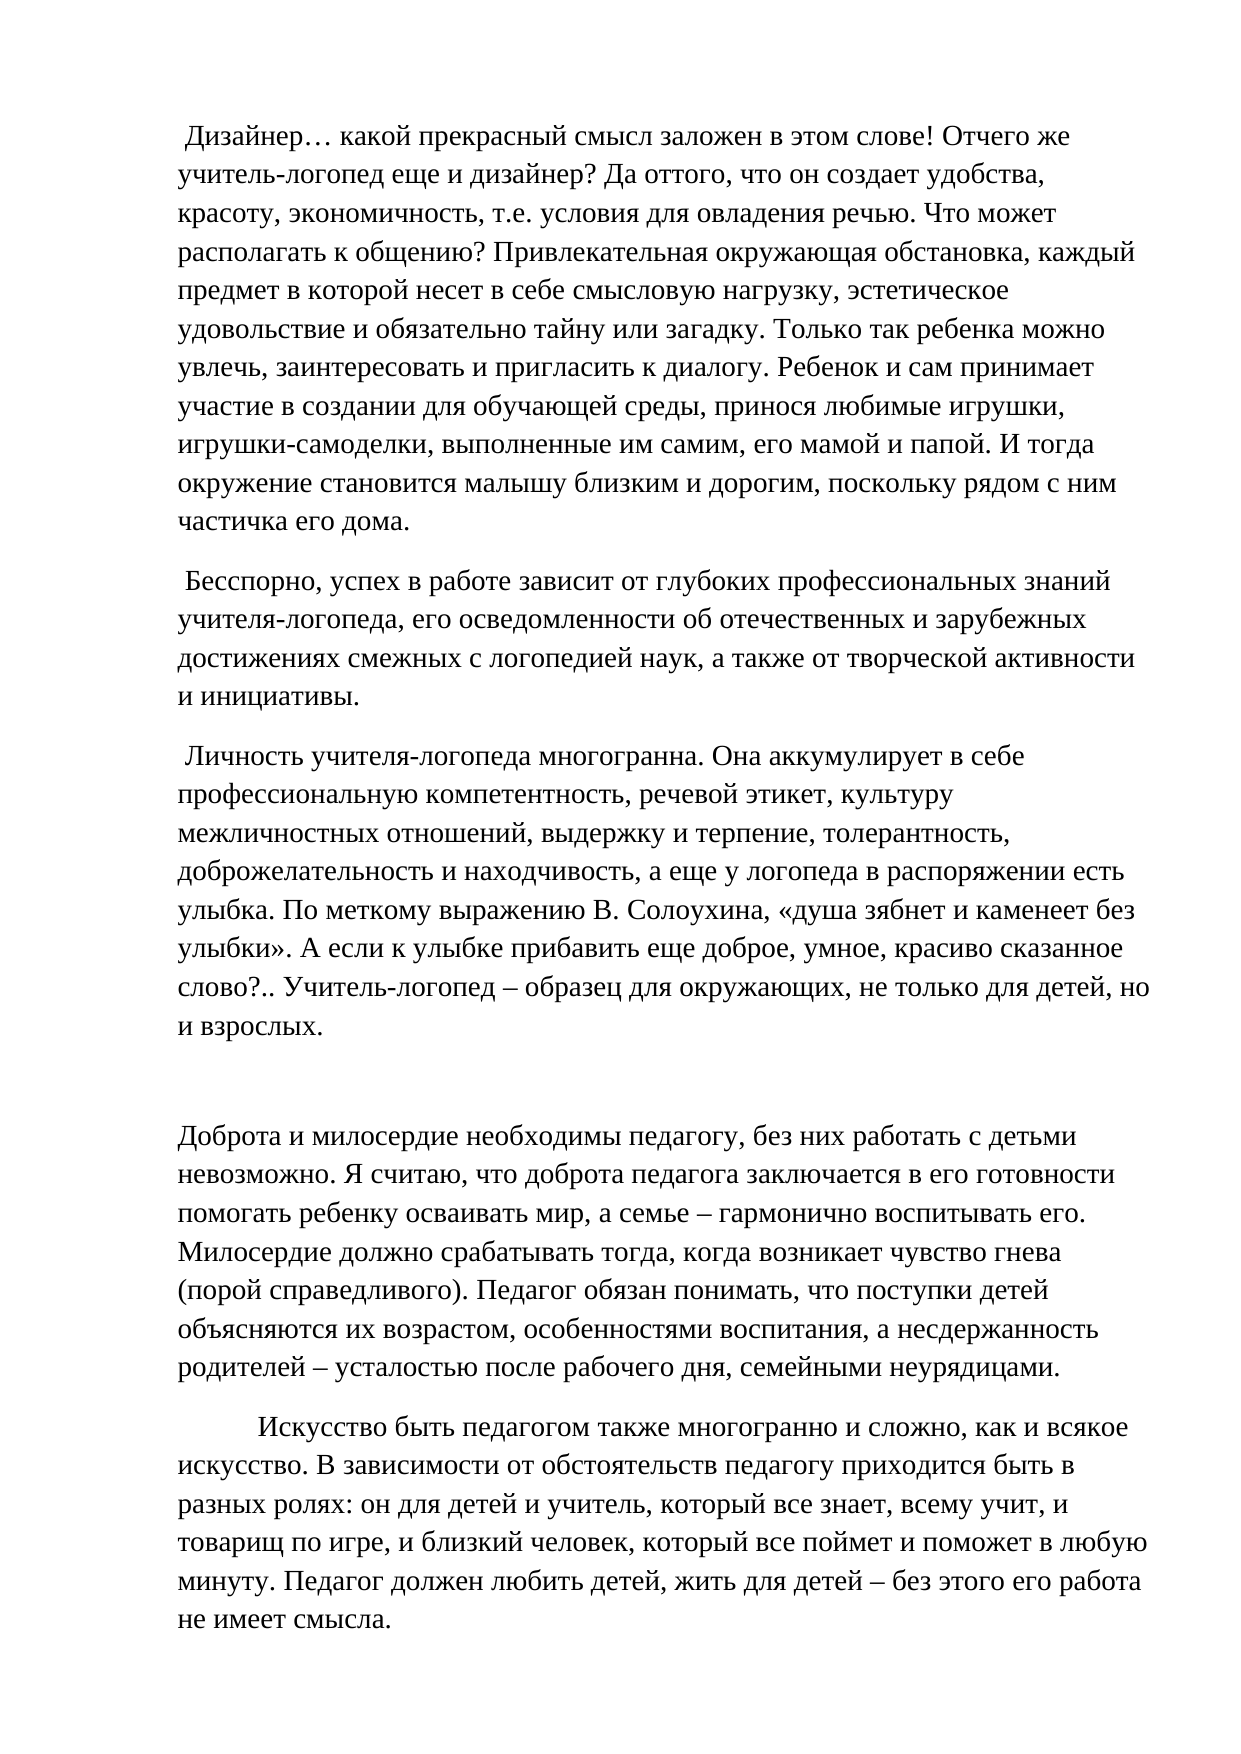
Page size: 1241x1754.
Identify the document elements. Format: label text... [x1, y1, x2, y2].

text Личность учителя-логопеда многогранна. Она аккумулирует в себе профессиональную компетентность, речевой этикет, культуру межличностных отношений, выдержку и терпение, толерантность, доброжелательность и находчивость, а еще у логопеда в распоряжении есть улыбка. По меткому выражению В. Солоухина, «душа зябнет и каменеет без улыбки». А если к улыбке прибавить еще доброе, умное, красиво сказанное слово?.. Учитель-логопед – образец для окружающих, не только для детей, но и взрослых. [177, 738, 1152, 1041]
text Дизайнер… какой прекрасный смысл заложен в этом слове! Отчего же учитель-логопед еще и дизайнер? Да оттого, что он создает удобства, красоту, экономичность, т.е. условия для овладения речью. Что может располагать к общению? Привлекательная окружающая обстановка, каждый предмет в которой несет в себе смысловую нагрузку, эстетическое удовольствие и обязательно тайну или загадку. Только так ребенка можно увлечь, заинтересовать и пригласить к диалогу. Ребенок и сам принимает участие в создании для обучающей среды, принося любимые игрушки, игрушки-самоделки, выполненные им самим, его мамой и папой. И тогда окружение становится малышу близким и дорогим, поскольку рядом с ним частичка его дома. [177, 118, 1152, 537]
text Бесспорно, успех в работе зависит от глубоких профессиональных знаний учителя-логопеда, его осведомленности об отечественных и зарубежных достижениях смежных с логопедией наук, а также от творческой активности и инициативы. [177, 563, 1152, 712]
text Доброта и милосердие необходимы педагогу, без них работать с детьми невозможно. Я считаю, что доброта педагога заключается в его готовности помогать ребенку осваивать мир, а семье – гармонично воспитывать его. Милосердие должно срабатывать тогда, когда возникает чувство гнева (порой справедливого). Педагог обязан понимать, что поступки детей объясняются их возрастом, особенностями воспитания, а несдержанность родителей – усталостью после рабочего дня, семейными неурядицами. [177, 1118, 1152, 1383]
text Искусство быть педагогом также многогранно и сложно, как и всякое искусство. В зависимости от обстоятельств педагогу приходится быть в разных ролях: он для детей и учитель, который все знает, всему учит, и товарищ по игре, и близкий человек, который все поймет и поможет в любую минуту. Педагог должен любить детей, жить для детей – без этого его работа не имеет смысла. [177, 1409, 1152, 1635]
